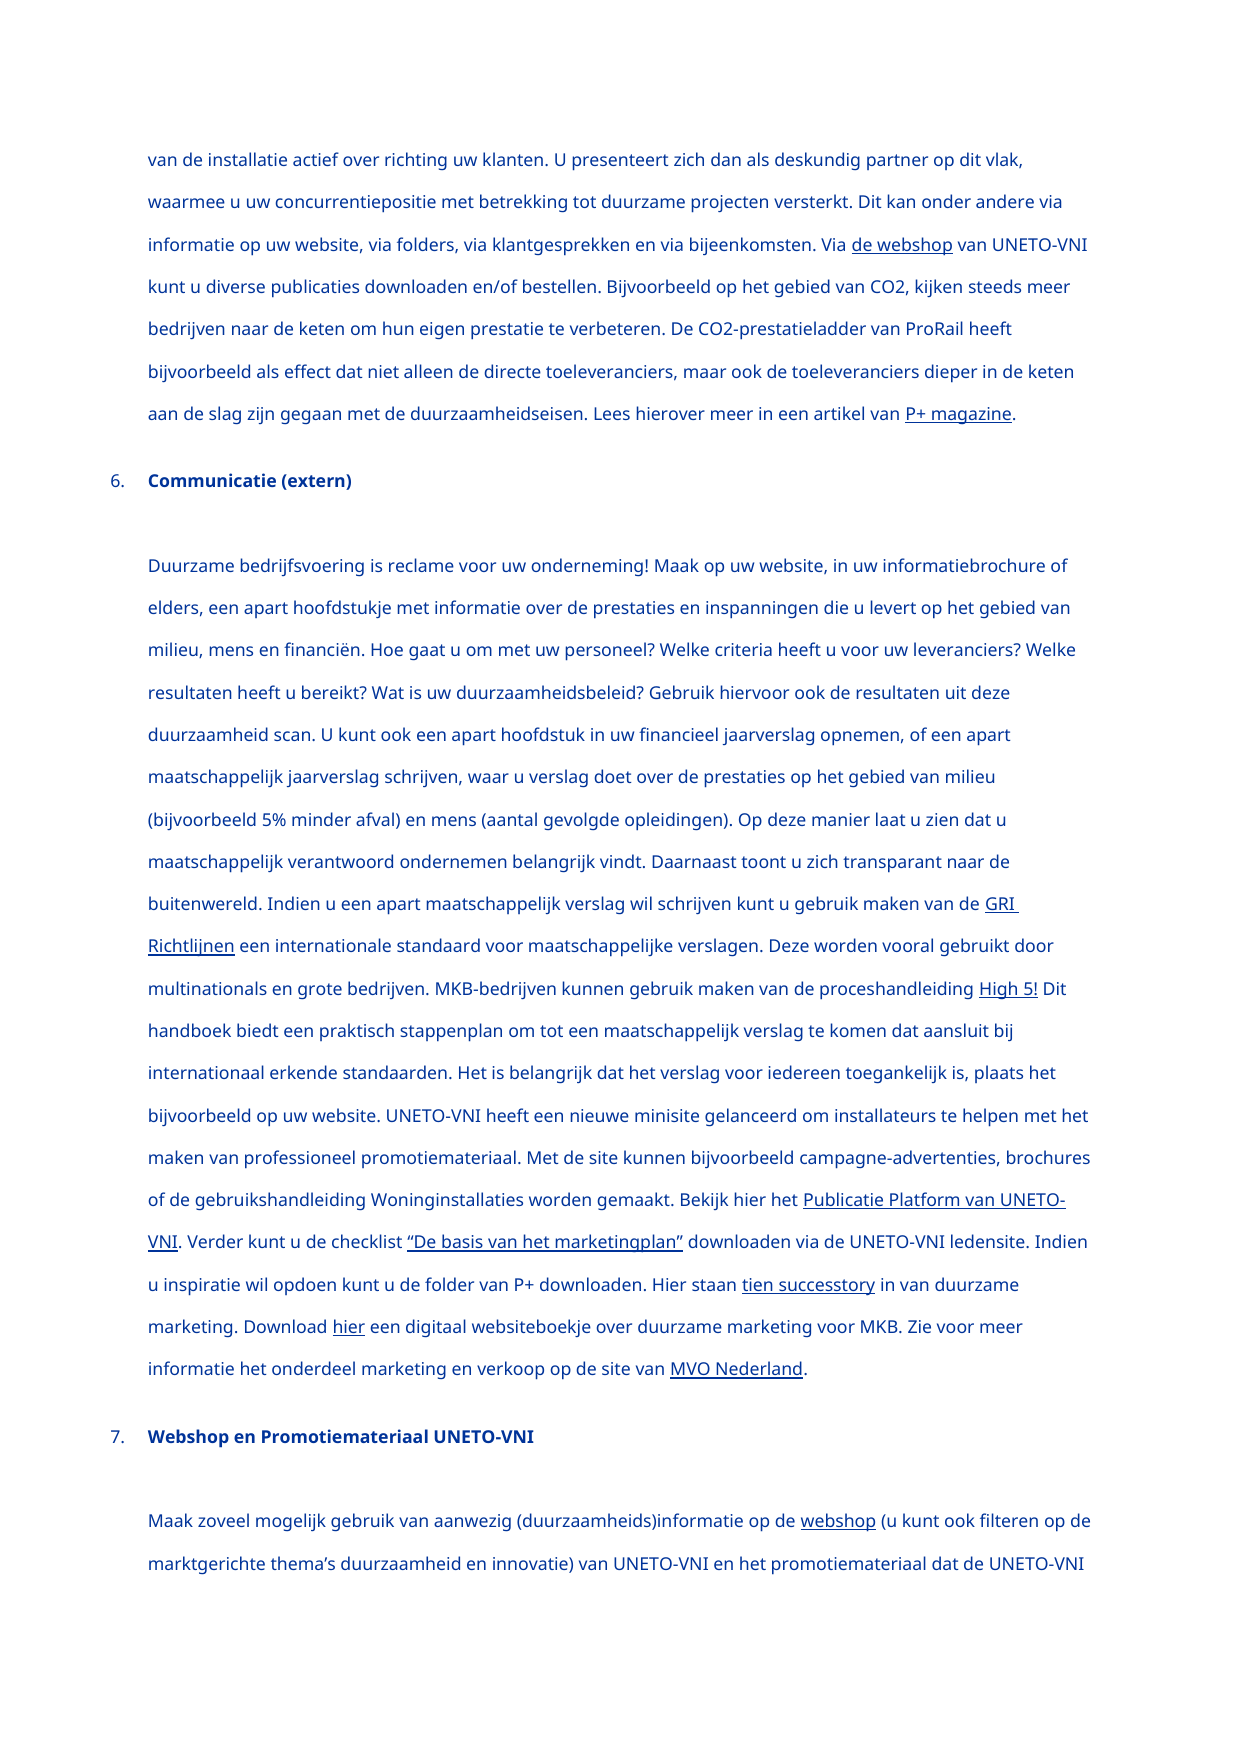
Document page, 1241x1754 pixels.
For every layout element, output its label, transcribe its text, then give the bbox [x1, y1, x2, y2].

list Communicatie (extern) Duurzame bedrijfsvoering is reclame voor uw onderneming! Maak op uw website, in uw informatiebrochure of elders, een apart hoofdstukje met informatie over de prestaties en inspanningen die u levert op het gebied van milieu, mens en financiën. Hoe gaat u om met uw personeel? Welke criteria heeft u voor uw leveranciers? Welke resultaten heeft u bereikt? Wat is uw duurzaamheidsbeleid? Gebruik hiervoor ook de resultaten uit deze duurzaamheid scan. U kunt ook een apart hoofdstuk in uw financieel jaarverslag opnemen, of een apart maatschappelijk jaarverslag schrijven, waar u verslag doet over de prestaties op het gebied van milieu (bijvoorbeeld 5% minder afval) en mens (aantal gevolgde opleidingen). Op deze manier laat u zien dat u maatschappelijk verantwoord ondernemen belangrijk vindt. Daarnaast toont u zich transparant naar de buitenwereld. Indien u een apart maatschappelijk verslag wil schrijven kunt u gebruik maken van de GRI Richtlijnen een internationale standaard voor maatschappelijke verslagen. Deze worden vooral gebruikt door multinationals en grote bedrijven. MKB-bedrijven kunnen gebruik maken van de proceshandleiding High 5! Dit handboek biedt een praktisch stappenplan om tot een maatschappelijk verslag te komen dat aansluit bij internationaal erkende standaarden. Het is belangrijk dat het verslag voor iedereen toegankelijk is, plaats het bijvoorbeeld op uw website. UNETO-VNI heeft een nieuwe minisite gelanceerd om installateurs te helpen met het maken van professioneel promotiemateriaal. Met de site kunnen bijvoorbeeld campagne-advertenties, brochures of de gebruikshandleiding Woninginstallaties worden gemaakt. Bekijk hier het Publicatie Platform van UNETO-VNI. Verder kunt u de checklist “De basis van het marketingplan” downloaden via de UNETO-VNI ledensite. Indien u inspiratie wil opdoen kunt u de folder van P+ downloaden. Hier staan tien successtory in van duurzame marketing. Download hier een digitaal websiteboekje over duurzame marketing voor MKB. Zie voor meer informatie het onderdeel marketing en verkoop op de site van MVO Nederland. [110, 469, 1093, 1381]
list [110, 148, 1093, 426]
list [110, 1424, 1093, 1575]
